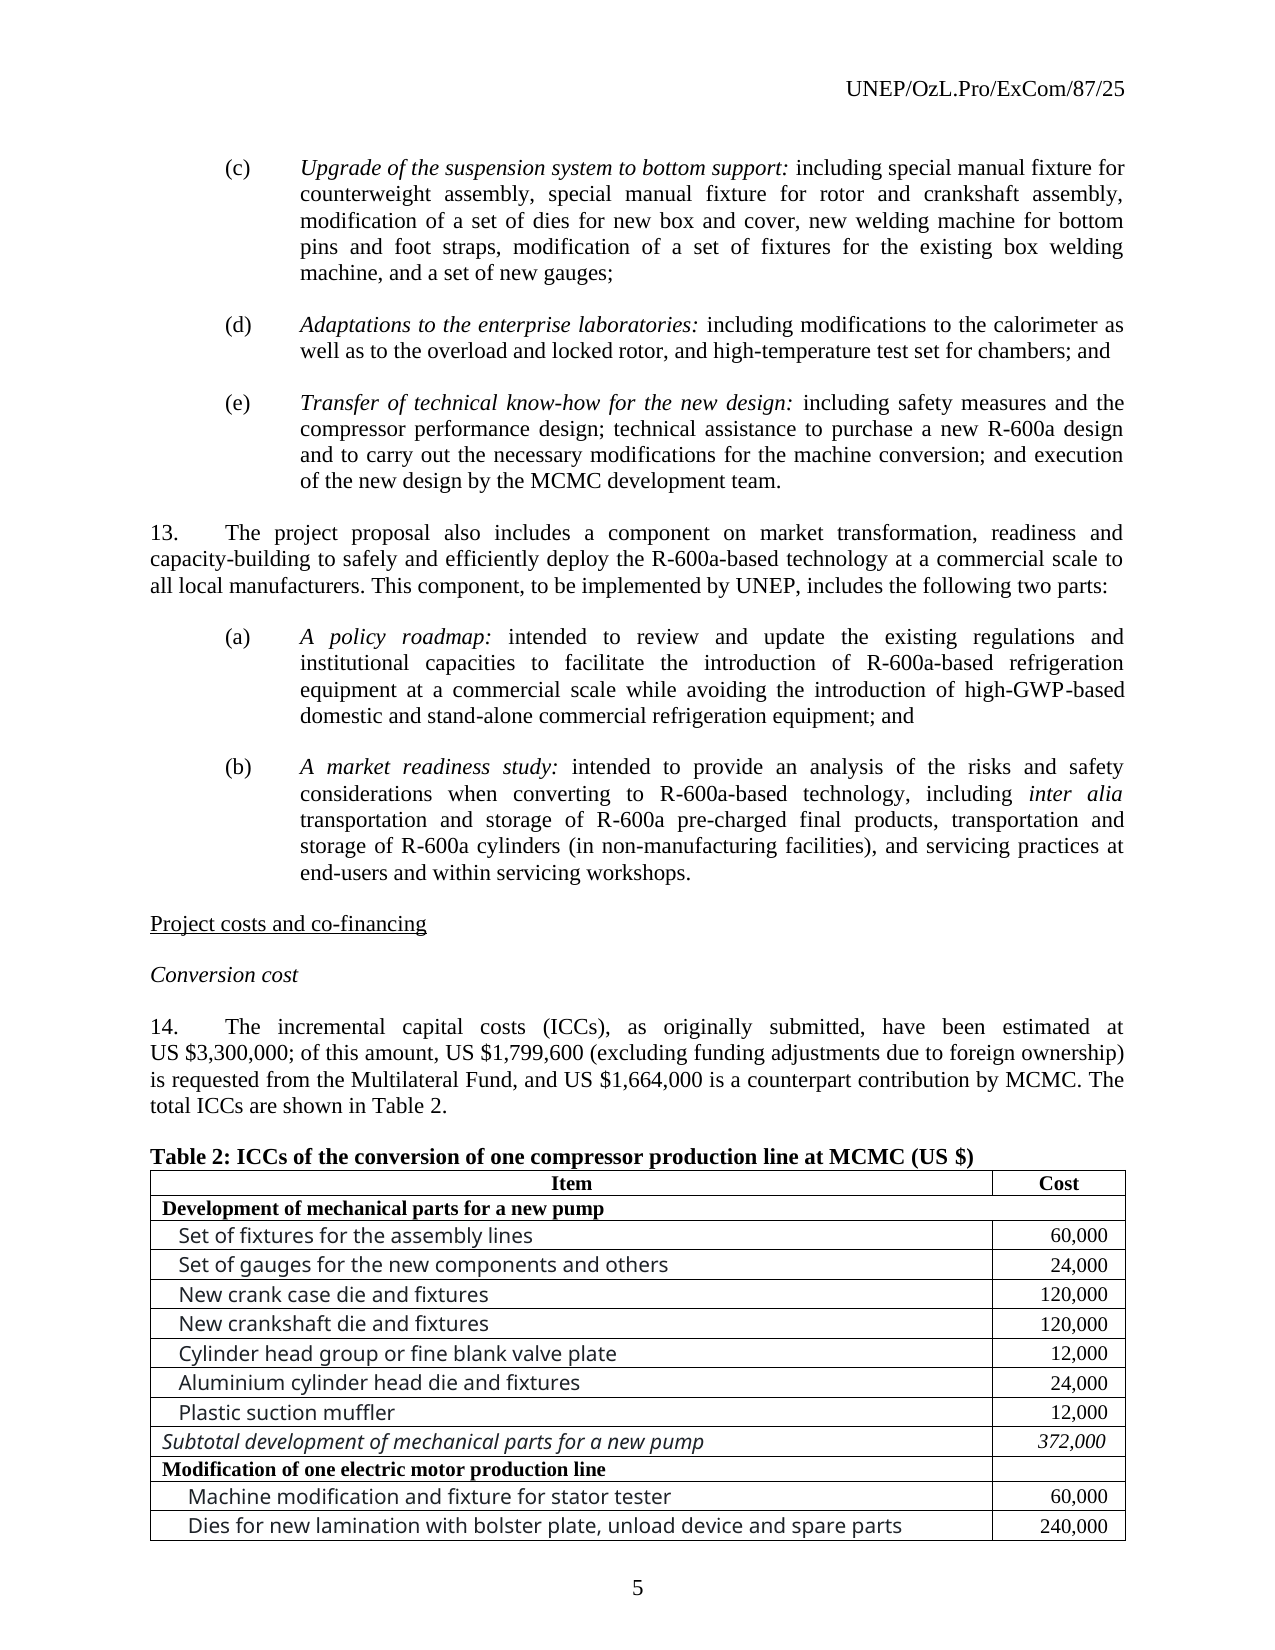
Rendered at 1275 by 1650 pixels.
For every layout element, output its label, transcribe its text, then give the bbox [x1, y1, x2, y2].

subtitle Project costs and co-financing [150, 910, 1125, 937]
table_cell Machine modification and fixture for stator tester [151, 1482, 992, 1510]
table_cell New crank case die and fixtures [151, 1280, 992, 1308]
subtitle A market readiness study: intended to provide an analysis of the risks and safety considerations when converting to R-600a-based technology, including inter alia transportation and storage of R-600a pre-charged final products, transportation and storage of R-600a cylinders (in non-manufacturing facilities), and servicing practices at end-users and within servicing workshops. [225, 753, 1125, 885]
text Table 2: ICCs of the conversion of one compressor production line at MCMC (US $) [150, 1143, 1125, 1170]
table_cell Set of fixtures for the assembly lines [151, 1221, 992, 1249]
table_cell New crankshaft die and fixtures [151, 1309, 992, 1338]
table_cell Modification of one electric motor production line [151, 1457, 992, 1481]
table_cell 120,000 [993, 1309, 1125, 1338]
table_cell Dies for new lamination with bolster plate, unload device and spare parts [151, 1511, 992, 1540]
table_cell 120,000 [993, 1280, 1125, 1308]
subtitle Adaptations to the enterprise laboratories: including modifications to the calorimeter as well as to the overload and locked rotor, and high-temperature test set for chambers; and [225, 311, 1125, 363]
table_header Cost [993, 1171, 1125, 1195]
table_cell Development of mechanical parts for a new pump [151, 1196, 1125, 1220]
subtitle Upgrade of the suspension system to bottom support: including special manual fixture for counterweight assembly, special manual fixture for rotor and crankshaft assembly, modification of a set of dies for new box and cover, new welding machine for bottom pins and foot straps, modification of a set of fixtures for the existing box welding machine, and a set of new gauges; [225, 154, 1125, 286]
table_cell 60,000 [993, 1221, 1125, 1249]
table_cell Cylinder head group or fine blank valve plate [151, 1339, 992, 1367]
table_cell 24,000 [993, 1368, 1125, 1397]
table_cell Plastic suction muffler [151, 1398, 992, 1426]
table_cell [993, 1457, 1125, 1481]
subtitle The project proposal also includes a component on market transformation, readiness and capacity-building to safely and efficiently deploy the R-600a-based technology at a commercial scale to all local manufacturers. This component, to be implemented by UNEP, includes the following two parts: [150, 519, 1125, 598]
table_cell 60,000 [993, 1482, 1125, 1510]
table_cell 372,000 [993, 1427, 1125, 1456]
table_cell 12,000 [993, 1339, 1125, 1367]
table_cell Set of gauges for the new components and others [151, 1250, 992, 1279]
table_cell 24,000 [993, 1250, 1125, 1279]
table_cell Aluminium cylinder head die and fixtures [151, 1368, 992, 1397]
subtitle Transfer of technical know-how for the new design: including safety measures and the compressor performance design; technical assistance to purchase a new R-600a design and to carry out the necessary modifications for the machine conversion; and execution of the new design by the MCMC development team. [225, 388, 1125, 494]
table_cell Subtotal development of mechanical parts for a new pump [151, 1427, 992, 1456]
subtitle A policy roadmap: intended to review and update the existing regulations and institutional capacities to facilitate the introduction of R-600a-based refrigeration equipment at a commercial scale while avoiding the introduction of high-GWP-based domestic and stand-alone commercial refrigeration equipment; and [225, 623, 1125, 728]
subtitle The incremental capital costs (ICCs), as originally submitted, have been estimated at US $3,300,000; of this amount, US $1,799,600 (excluding funding adjustments due to foreign ownership) is requested from the Multilateral Fund, and US $1,664,000 is a counterpart contribution by MCMC. The total ICCs are shown in Table 2. [150, 1013, 1125, 1118]
table_cell 12,000 [993, 1398, 1125, 1426]
subtitle Conversion cost [150, 962, 1125, 988]
table_header Item [151, 1171, 992, 1195]
table_cell 240,000 [993, 1511, 1125, 1540]
